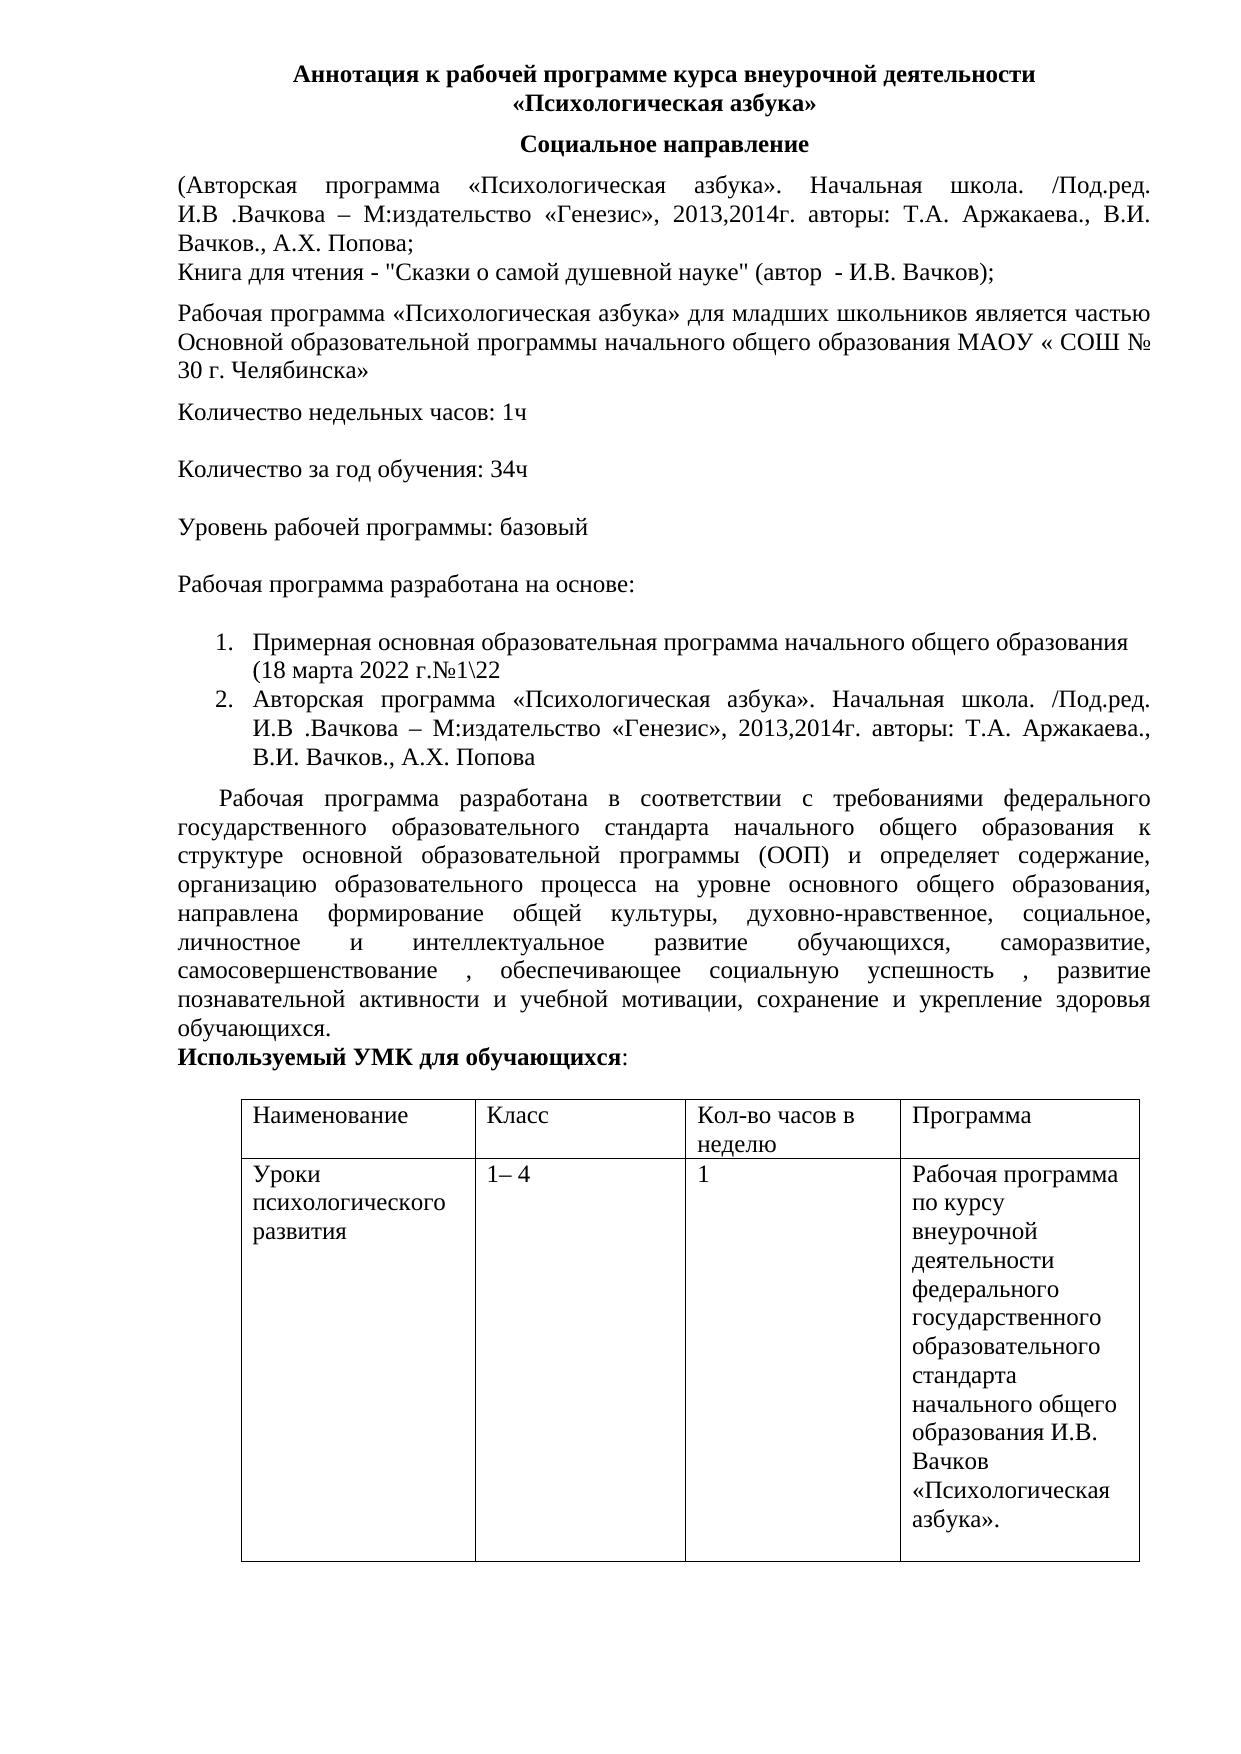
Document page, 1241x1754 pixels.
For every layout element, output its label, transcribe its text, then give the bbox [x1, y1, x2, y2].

list Авторская программа «Психологическая азбука». Начальная школа. /Под.ред. И.В .Вачкова – М:издательство «Генезис», 2013,2014г. авторы: Т.А. Аржакаева., В.И. Вачков., А.Х. Попова [215, 684, 1152, 770]
table_header Класс [476, 1100, 685, 1158]
text Социальное направление [177, 129, 1152, 158]
table_header Кол-во часов в неделю [686, 1100, 900, 1158]
text «Психологическая азбука» [177, 88, 1152, 117]
text Количество недельных часов: 1ч [177, 397, 1152, 425]
table_cell Уроки психологического развития [242, 1159, 475, 1561]
table_header Наименование [242, 1100, 475, 1158]
list Примерная основная образовательная программа начального общего образования (18 марта 2022 г.№1\22 [215, 627, 1152, 684]
text Используемый УМК для обучающихся: [177, 1042, 1152, 1070]
table_cell 1– 4 [476, 1159, 685, 1561]
table_header Программа [901, 1100, 1139, 1158]
table_cell Рабочая программа по курсу внеурочной деятельности федерального государственного образовательного стандарта начального общего образования И.В. Вачков «Психологическая азбука». [901, 1159, 1139, 1561]
table_cell 1 [686, 1159, 900, 1561]
text Аннотация к рабочей программе курса внеурочной деятельности [177, 59, 1152, 88]
text Количество за год обучения: 34ч [177, 454, 1152, 483]
text Рабочая программа разработана на основе: [177, 569, 1152, 598]
text Рабочая программа разработана в соответствии с требованиями федерального государственного образовательного стандарта начального общего образования к структуре основной образовательной программы (ООП) и определяет содержание, организацию образовательного процесса на уровне основного общего образования, направлена формирование общей культуры, духовно-нравственное, социальное, личностное и интеллектуальное развитие обучающихся, саморазвитие, самосовершенствование , обеспечивающее социальную успешность , развитие познавательной активности и учебной мотивации, сохранение и укрепление здоровья обучающихся. [177, 783, 1152, 1042]
text (Авторская программа «Психологическая азбука». Начальная школа. /Под.ред. И.В .Вачкова – М:издательство «Генезис», 2013,2014г. авторы: Т.А. Аржакаева., В.И. Вачков., А.Х. Попова; [177, 170, 1152, 257]
text Книга для чтения - "Сказки о самой душевной науке" (автор - И.В. Вачков); [177, 257, 1152, 285]
text Рабочая программа «Психологическая азбука» для младших школьников является частью Основной образовательной программы начального общего образования МАОУ « СОШ № 30 г. Челябинска» [177, 298, 1152, 384]
text Уровень рабочей программы: базовый [177, 512, 1152, 540]
